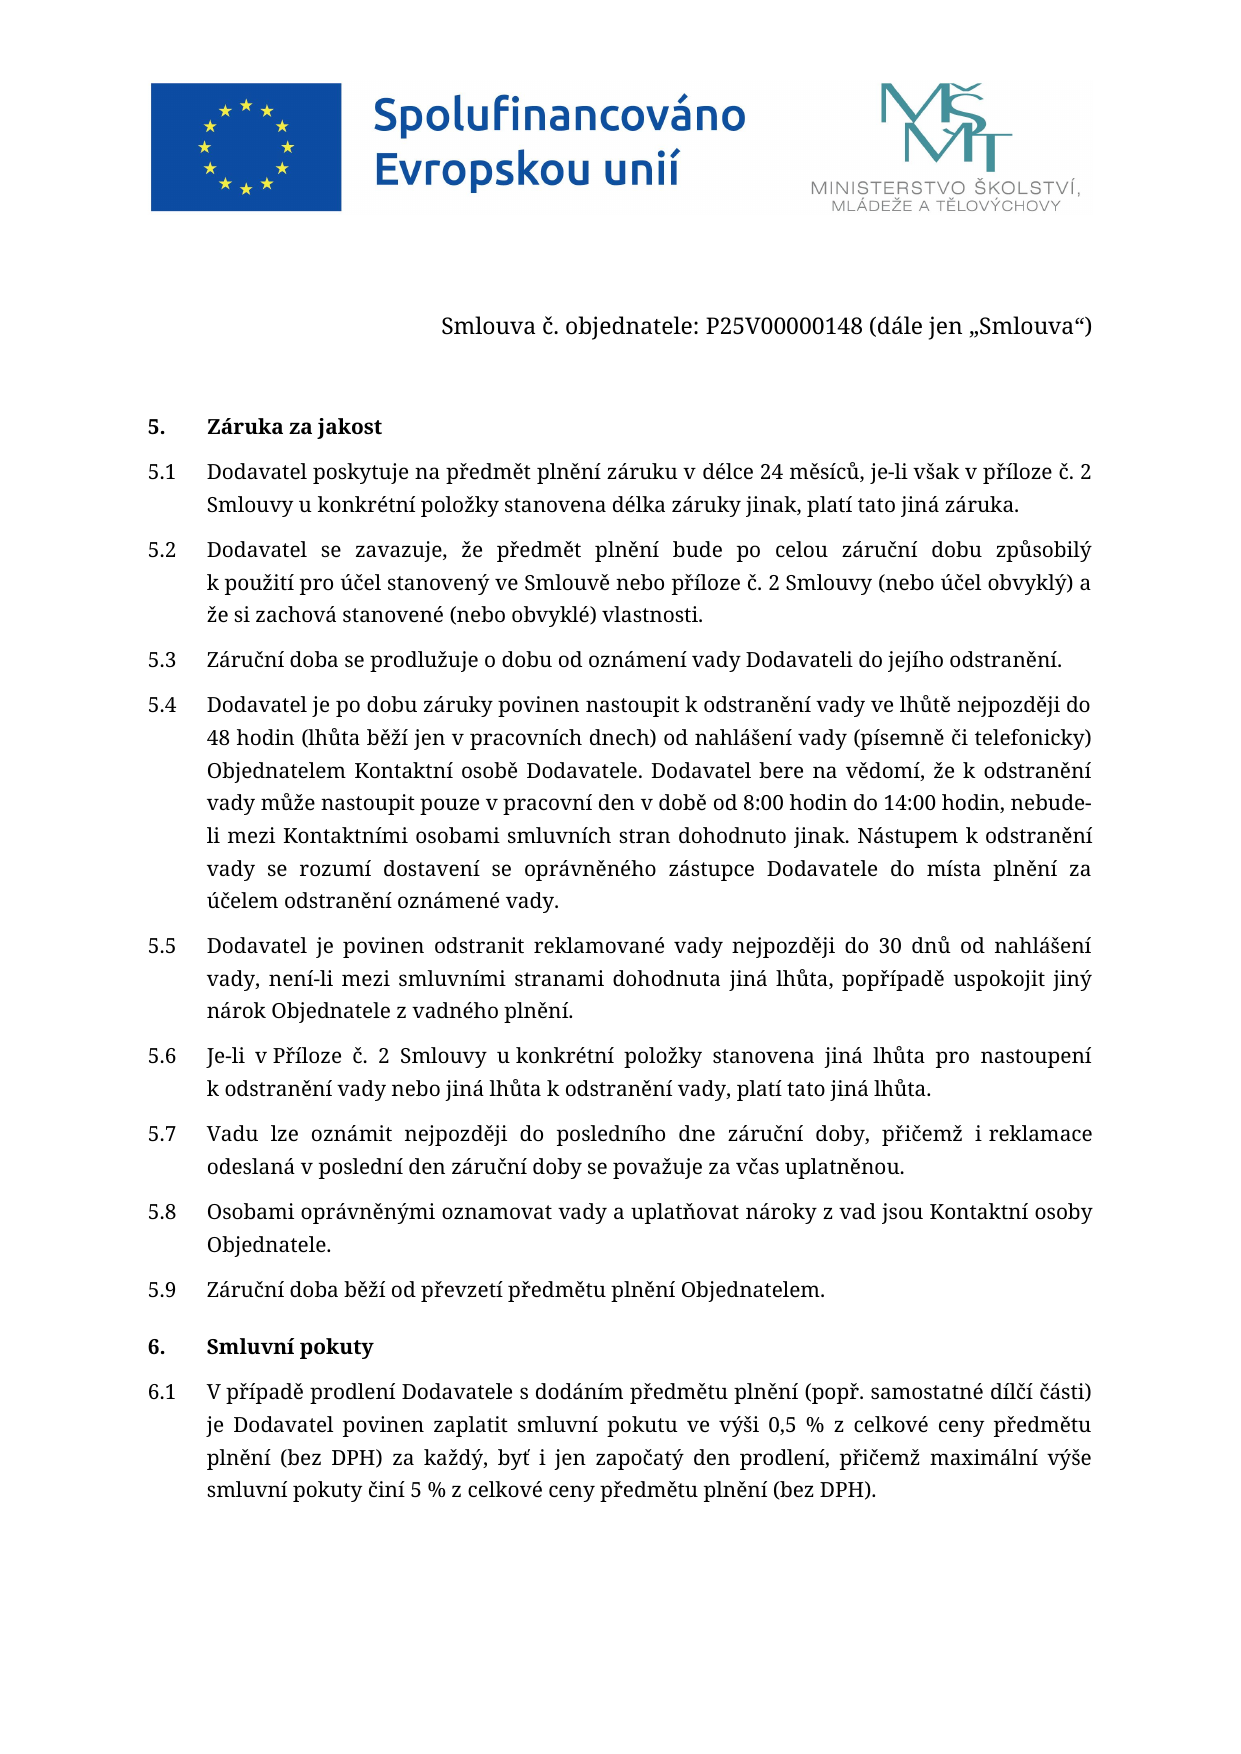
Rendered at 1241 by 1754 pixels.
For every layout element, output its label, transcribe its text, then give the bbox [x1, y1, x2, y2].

list Je-li v Příloze č. 2 Smlouvy u konkrétní položky stanovena jiná lhůta pro nastoupení k odstranění vady nebo jiná lhůta k odstranění vady, platí tato jiná lhůta. [148, 1042, 1093, 1103]
list Smluvní pokuty [148, 1332, 1093, 1361]
list Dodavatel je povinen odstranit reklamované vady nejpozději do 30 dnů od nahlášení vady, není-li mezi smluvními stranami dohodnuta jiná lhůta, popřípadě uspokojit jiný nárok Objednatele z vadného plnění. [148, 931, 1093, 1025]
list Dodavatel se zavazuje, že předmět plnění bude po celou záruční dobu způsobilý k použití pro účel stanovený ve Smlouvě nebo příloze č. 2 Smlouvy (nebo účel obvyklý) a že si zachová stanovené (nebo obvyklé) vlastnosti. [148, 535, 1093, 629]
picture [147, 80, 1093, 215]
list Záruka za jakost [148, 412, 1093, 441]
list Záruční doba se prodlužuje o dobu od oznámení vady Dodavateli do jejího odstranění. [148, 646, 1093, 674]
list Dodavatel poskytuje na předmět plnění záruku v délce 24 měsíců, je-li však v příloze č. 2 Smlouvy u konkrétní položky stanovena délka záruky jinak, platí tato jiná záruka. [148, 457, 1093, 518]
list Záruční doba běží od převzetí předmětu plnění Objednatelem. [148, 1275, 1093, 1303]
list Dodavatel je po dobu záruky povinen nastoupit k odstranění vady ve lhůtě nejpozději do 48 hodin (lhůta běží jen v pracovních dnech) od nahlášení vady (písemně či telefonicky) Objednatelem Kontaktní osobě Dodavatele. Dodavatel bere na vědomí, že k odstranění vady může nastoupit pouze v pracovní den v době od 8:00 hodin do 14:00 hodin, nebude-li mezi Kontaktními osobami smluvních stran dohodnuto jinak. Nástupem k odstranění vady se rozumí dostavení se oprávněného zástupce Dodavatele do místa plnění za účelem odstranění oznámené vady. [148, 691, 1093, 915]
list Osobami oprávněnými oznamovat vady a uplatňovat nároky z vad jsou Kontaktní osoby Objednatele. [148, 1197, 1093, 1258]
list V případě prodlení Dodavatele s dodáním předmětu plnění (popř. samostatné dílčí části) je Dodavatel povinen zaplatit smluvní pokutu ve výši 0,5 % z celkové ceny předmětu plnění (bez DPH) za každý, byť i jen započatý den prodlení, přičemž maximální výše smluvní pokuty činí 5 % z celkové ceny předmětu plnění (bez DPH). [148, 1377, 1093, 1504]
list Vadu lze oznámit nejpozději do posledního dne záruční doby, přičemž i reklamace odeslaná v poslední den záruční doby se považuje za včas uplatněnou. [148, 1119, 1093, 1180]
